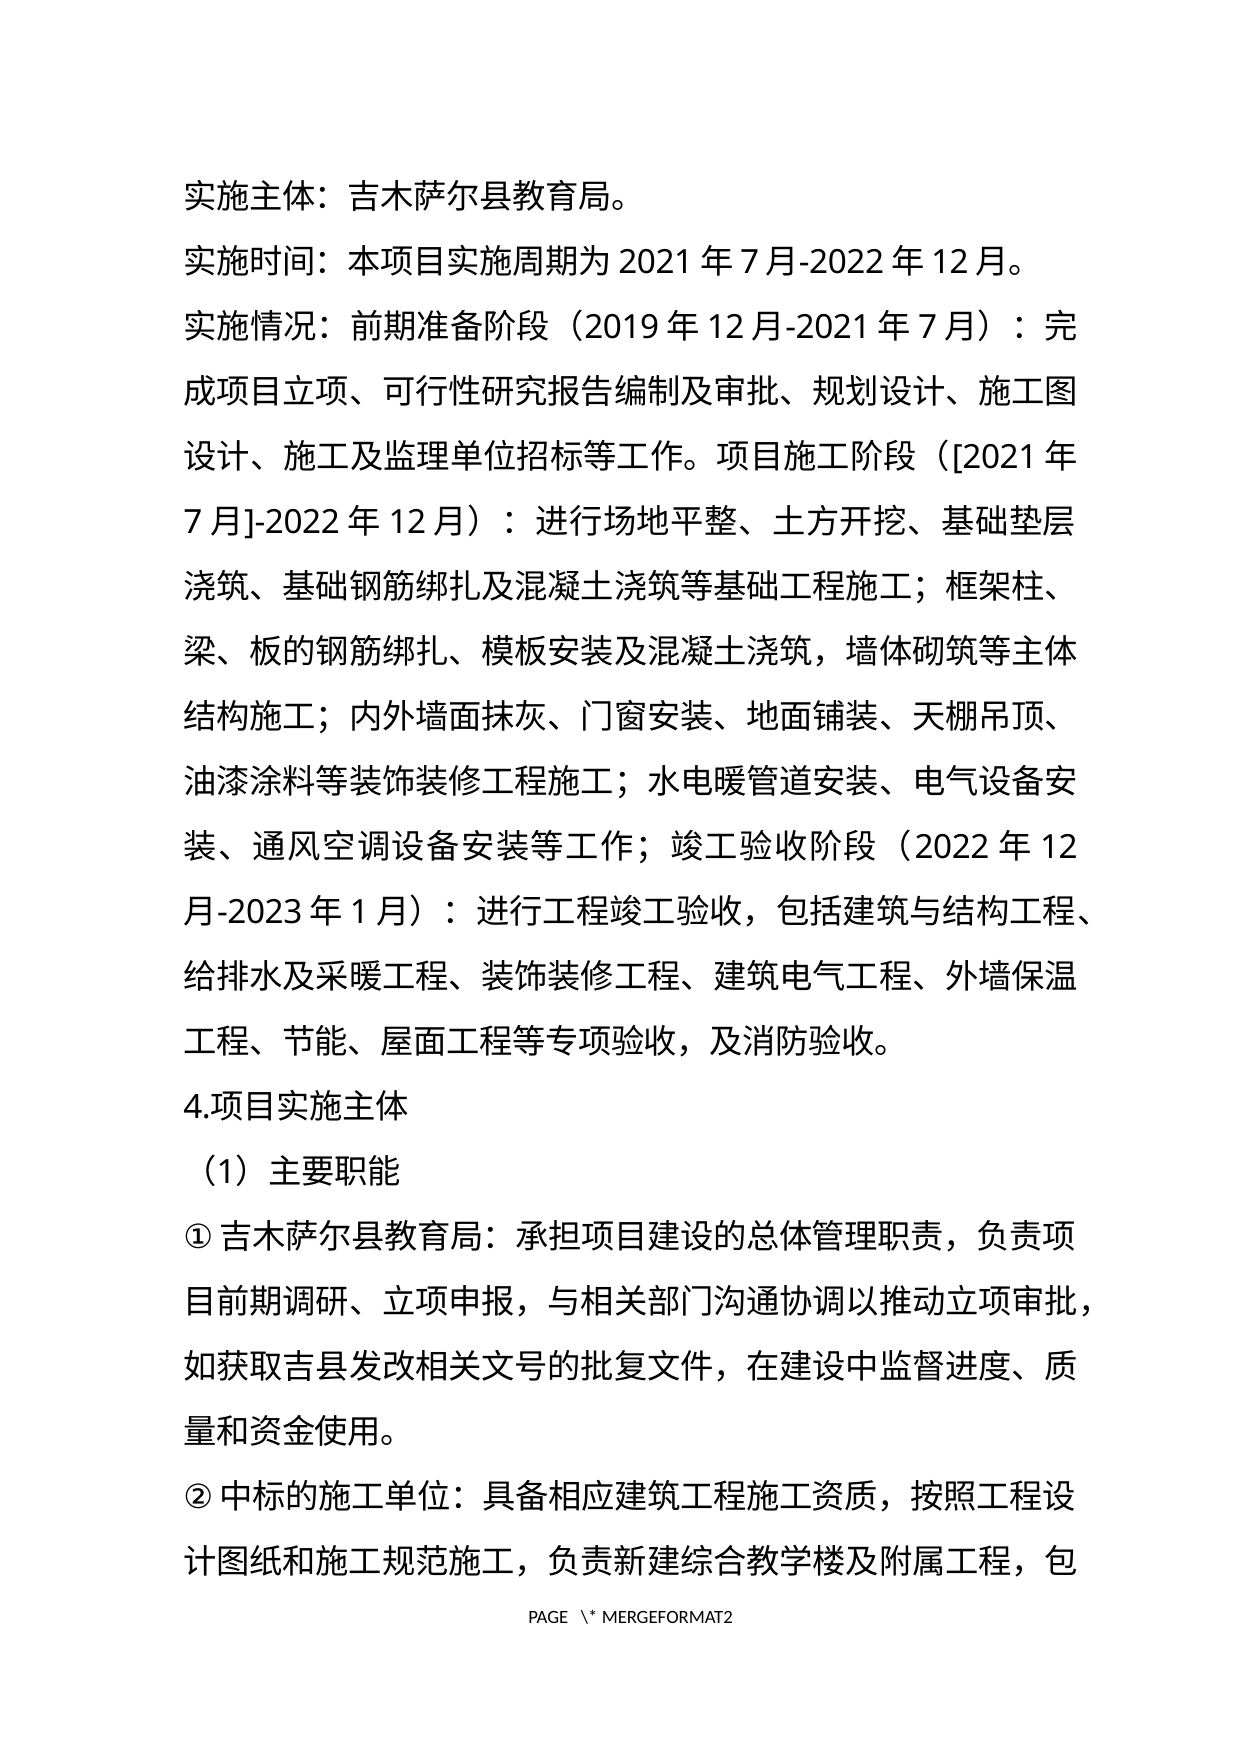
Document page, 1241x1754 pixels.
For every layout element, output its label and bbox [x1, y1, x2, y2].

text [183, 162, 1078, 1592]
